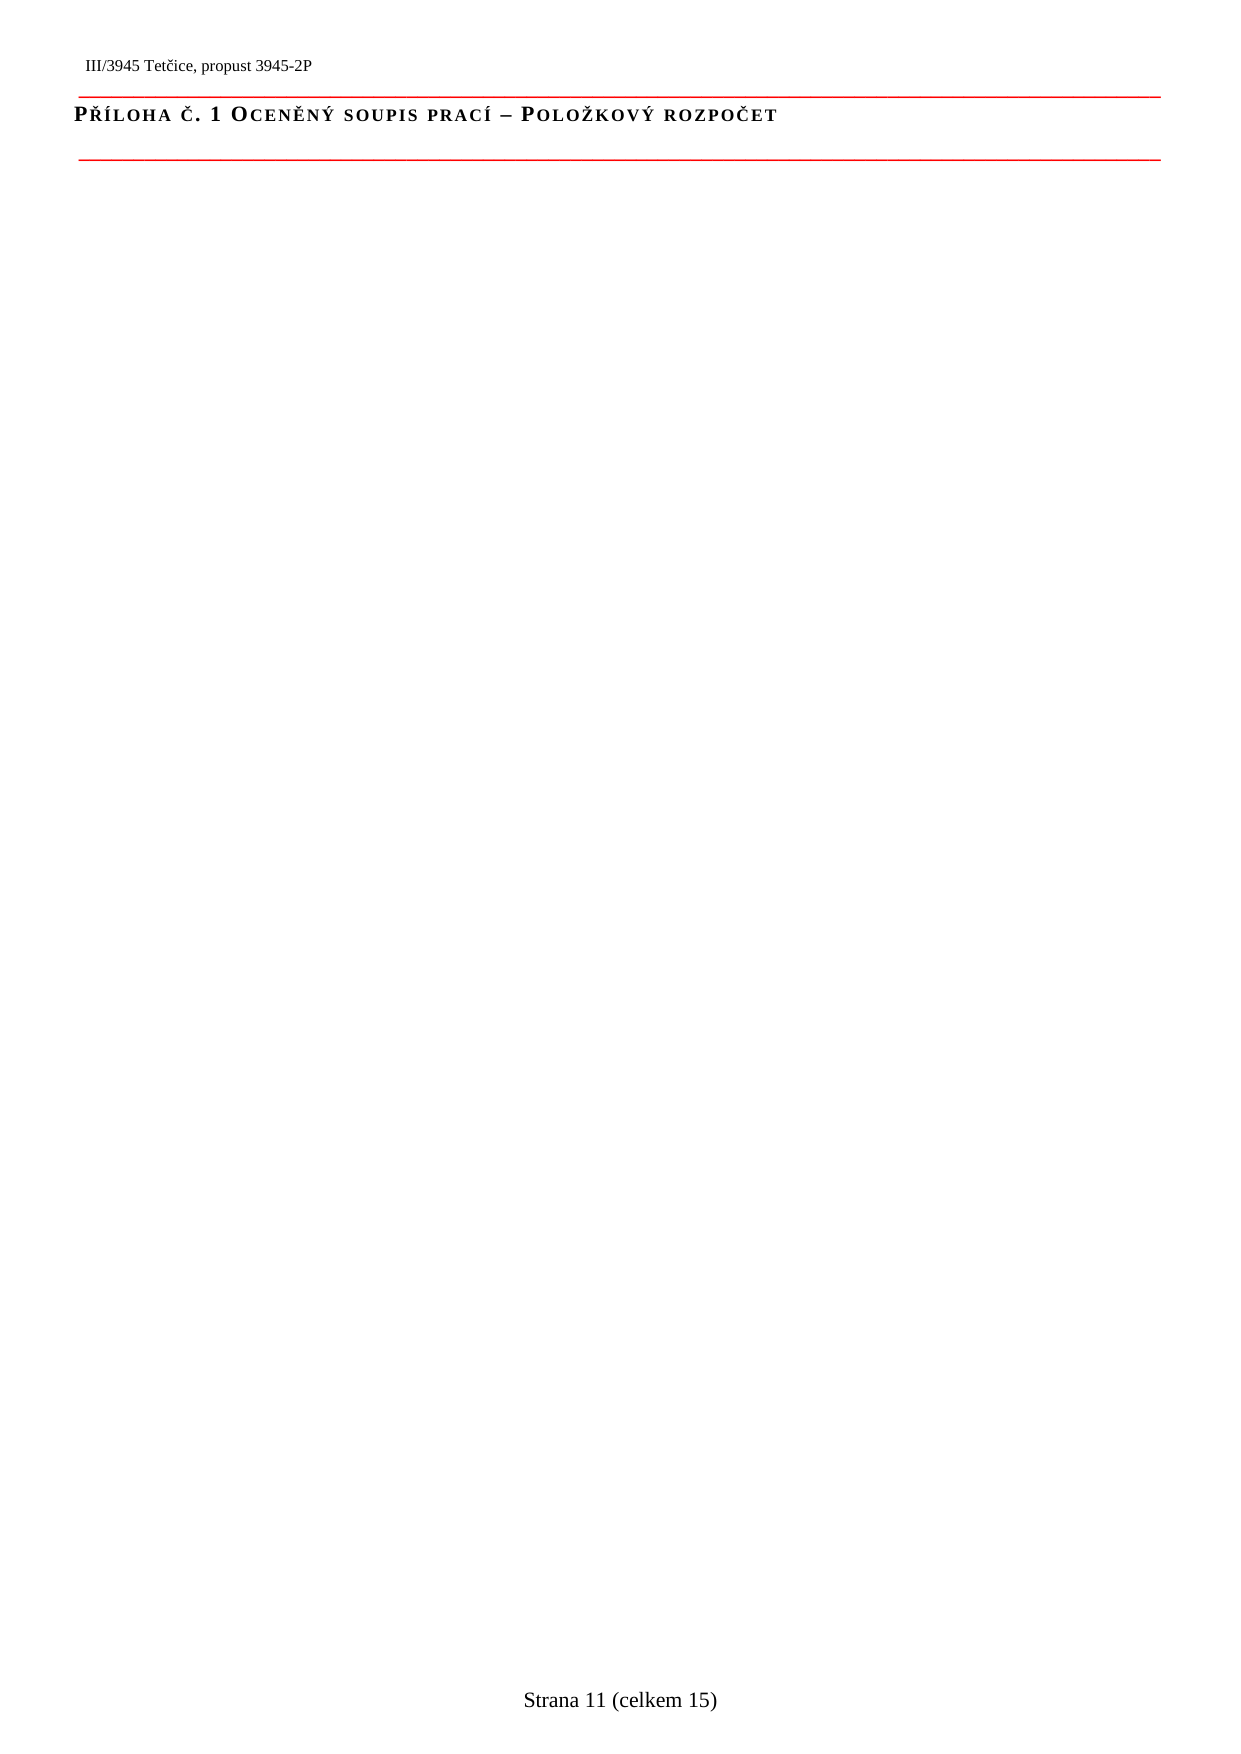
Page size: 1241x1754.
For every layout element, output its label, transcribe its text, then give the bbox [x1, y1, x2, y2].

text ___________________________________________________________________________________________________ [74, 138, 1166, 163]
text Příloha č. 1 Oceněný soupis prací – Položkový rozpočet [74, 101, 1166, 126]
